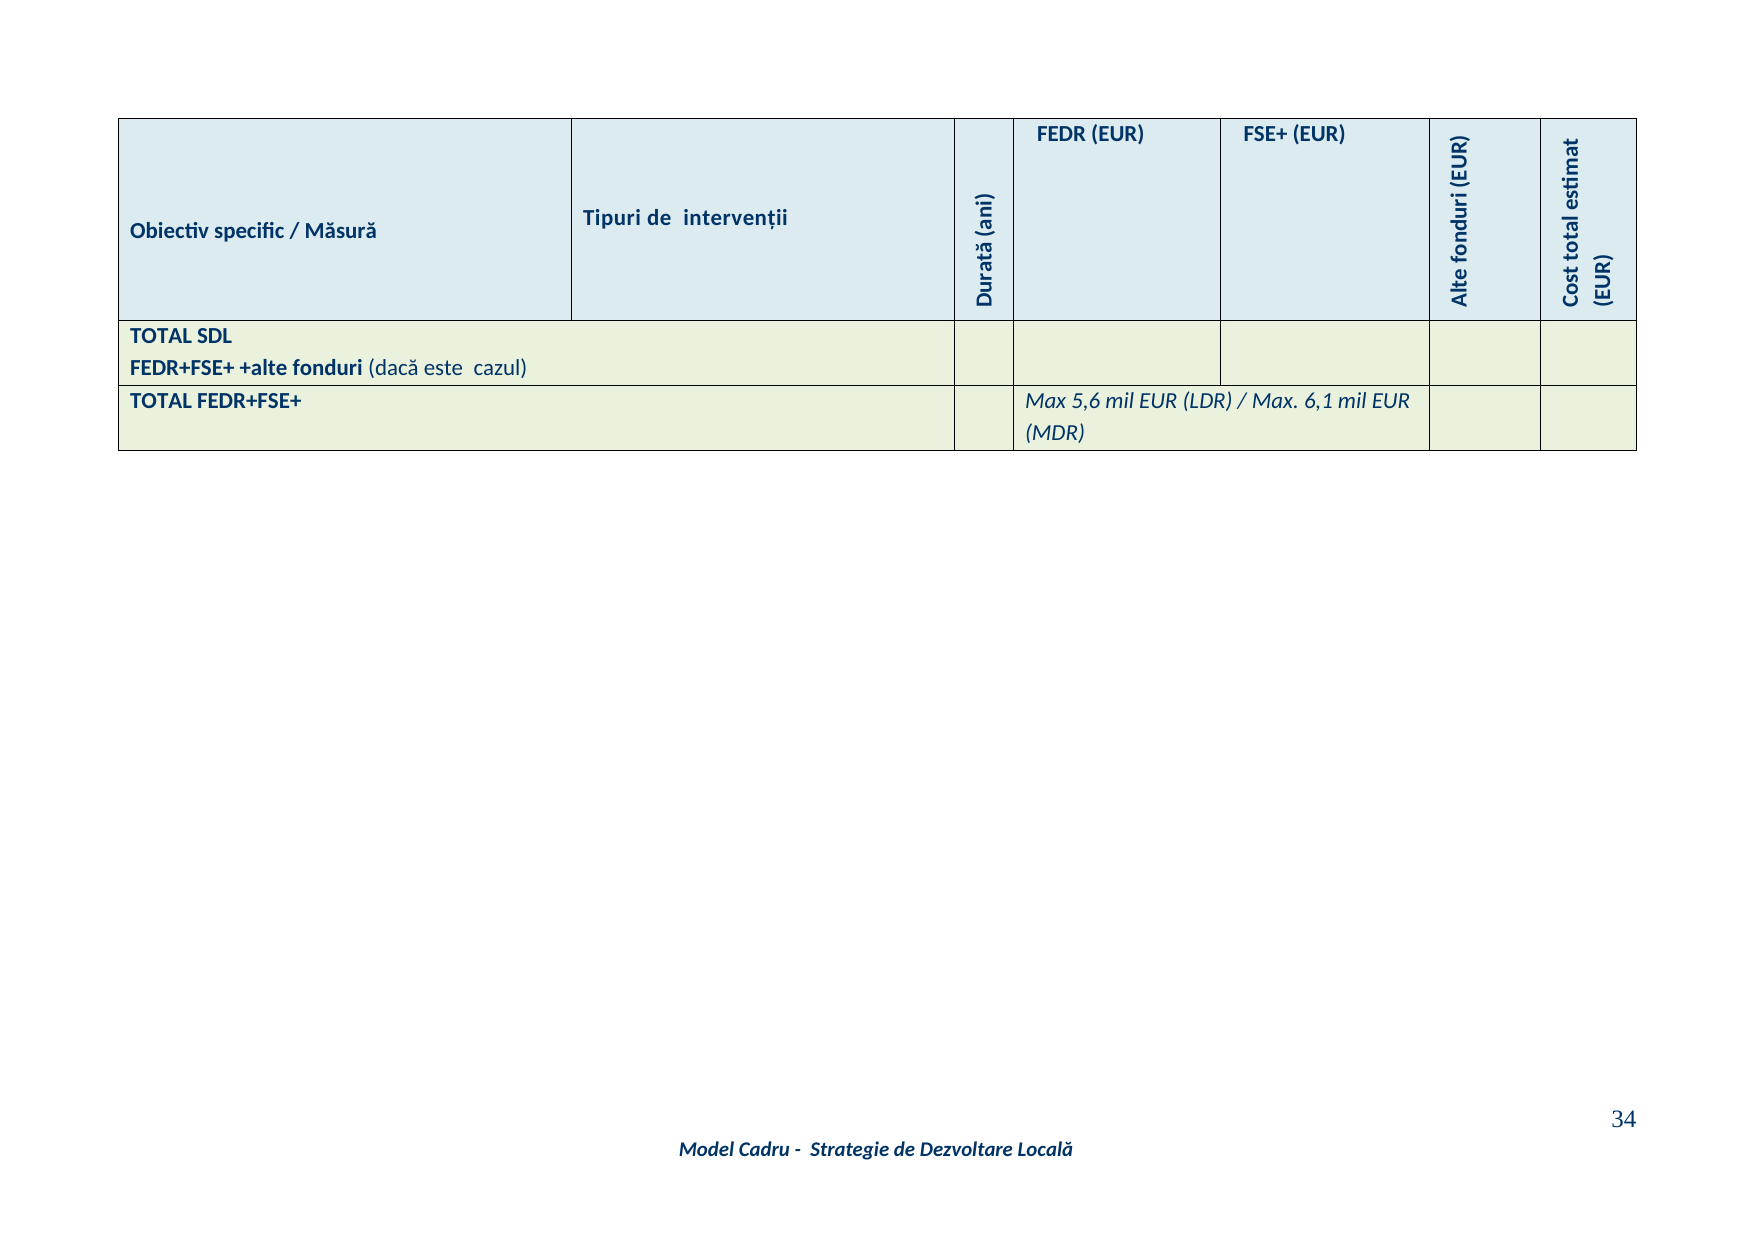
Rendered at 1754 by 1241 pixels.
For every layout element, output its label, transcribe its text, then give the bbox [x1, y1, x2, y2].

table_cell [1014, 321, 1220, 385]
table_cell [1541, 321, 1636, 385]
table_header Durată (ani) [955, 119, 1013, 320]
table_cell [955, 386, 1013, 450]
table_cell TOTAL FEDR+FSE+ [119, 386, 954, 450]
table_cell TOTAL SDL FEDR+FSE+ +alte fonduri (dacă este cazul) [119, 321, 954, 385]
table_cell [1221, 321, 1429, 385]
table_header Tipuri de intervenții [572, 119, 954, 320]
table_cell [1541, 386, 1636, 450]
table_cell [1430, 321, 1540, 385]
table_cell Max 5,6 mil EUR (LDR) / Max. 6,1 mil EUR (MDR) [1014, 386, 1429, 450]
table_header Alte fonduri (EUR) [1430, 119, 1540, 320]
table_cell [1430, 386, 1540, 450]
table_cell [955, 321, 1013, 385]
table_header FSE+ (EUR) [1221, 119, 1429, 320]
table_header FEDR (EUR) [1014, 119, 1220, 320]
table_header Obiectiv specific / Măsură [119, 119, 571, 320]
table_header Cost total estimat (EUR) [1541, 119, 1636, 320]
